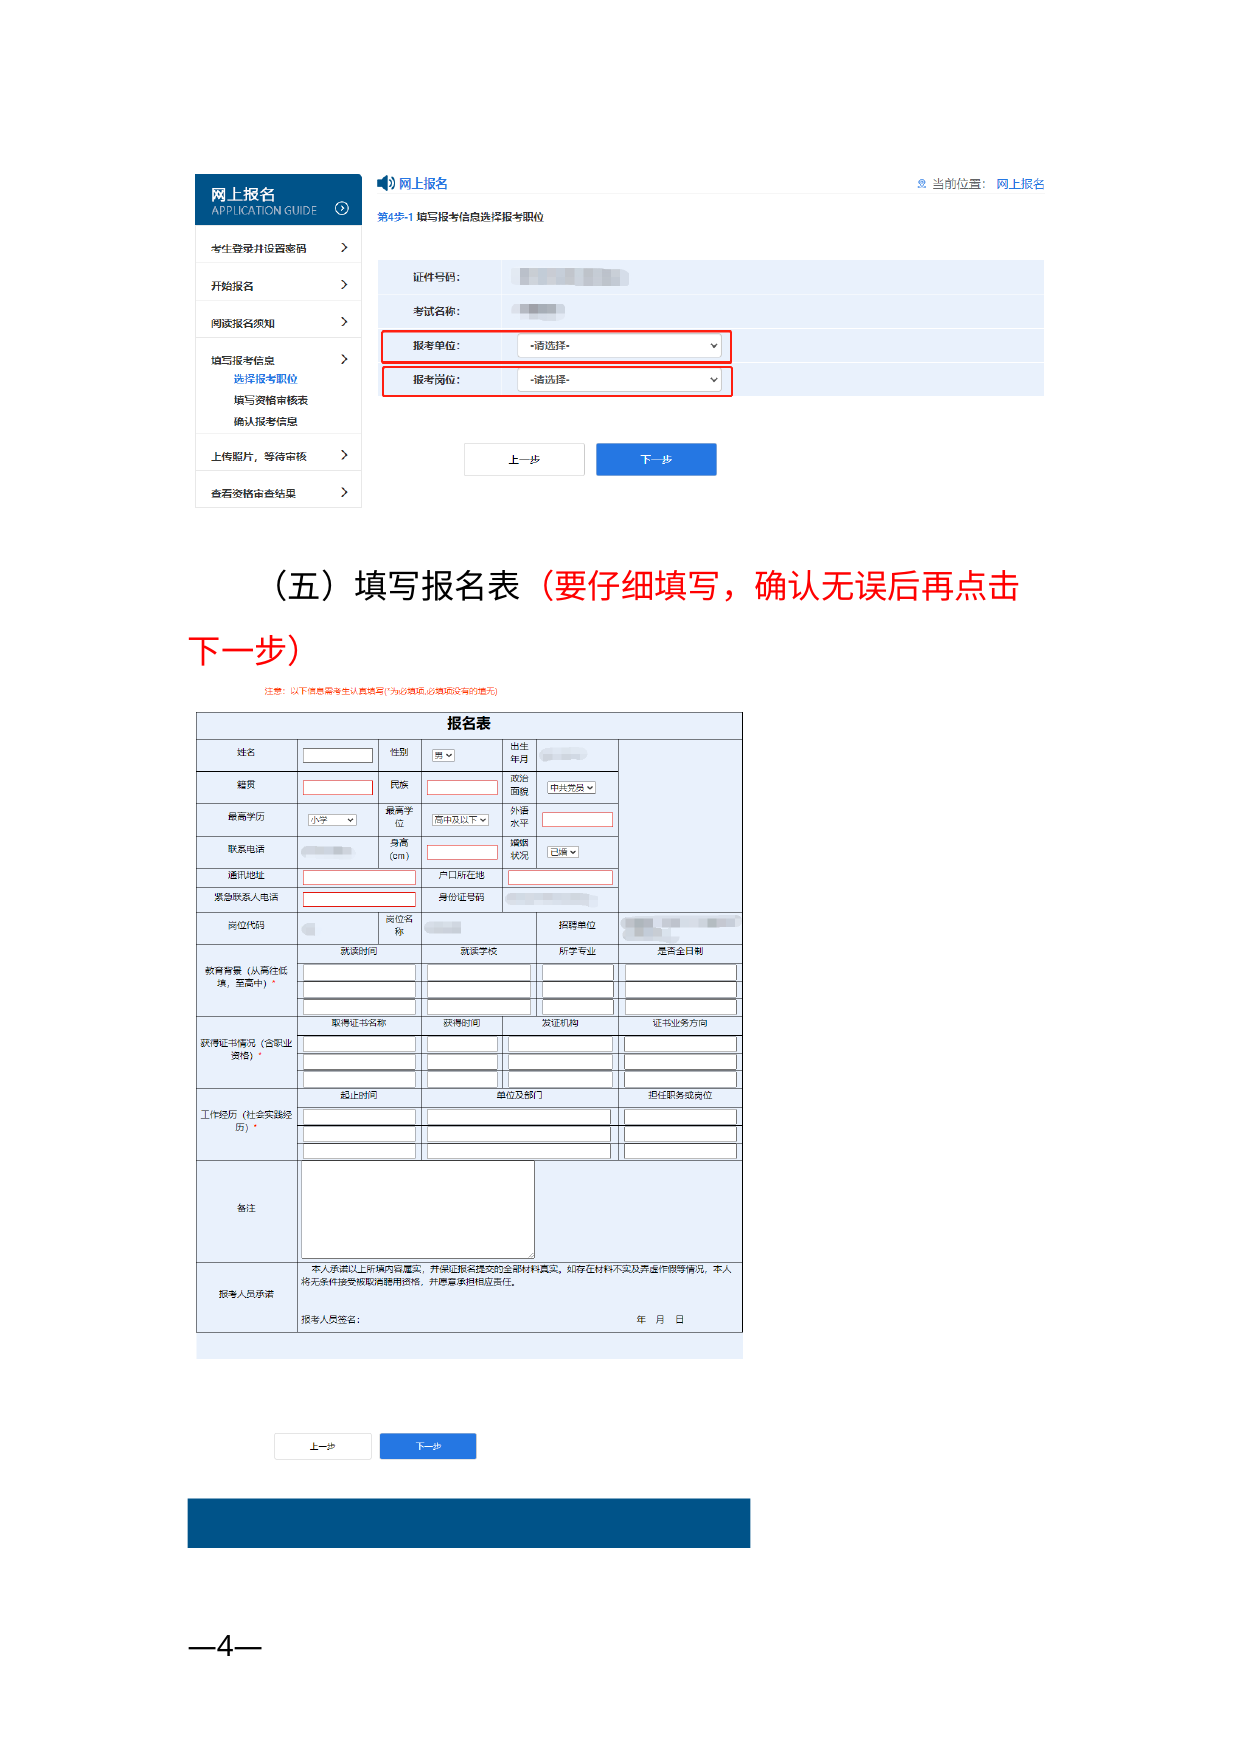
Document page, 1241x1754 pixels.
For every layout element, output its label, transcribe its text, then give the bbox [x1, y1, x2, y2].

picture [187, 682, 751, 1548]
text （五）填写报名表（要仔细填写，确认无误后再点击下一步） [187, 552, 1053, 682]
picture [187, 162, 1053, 529]
